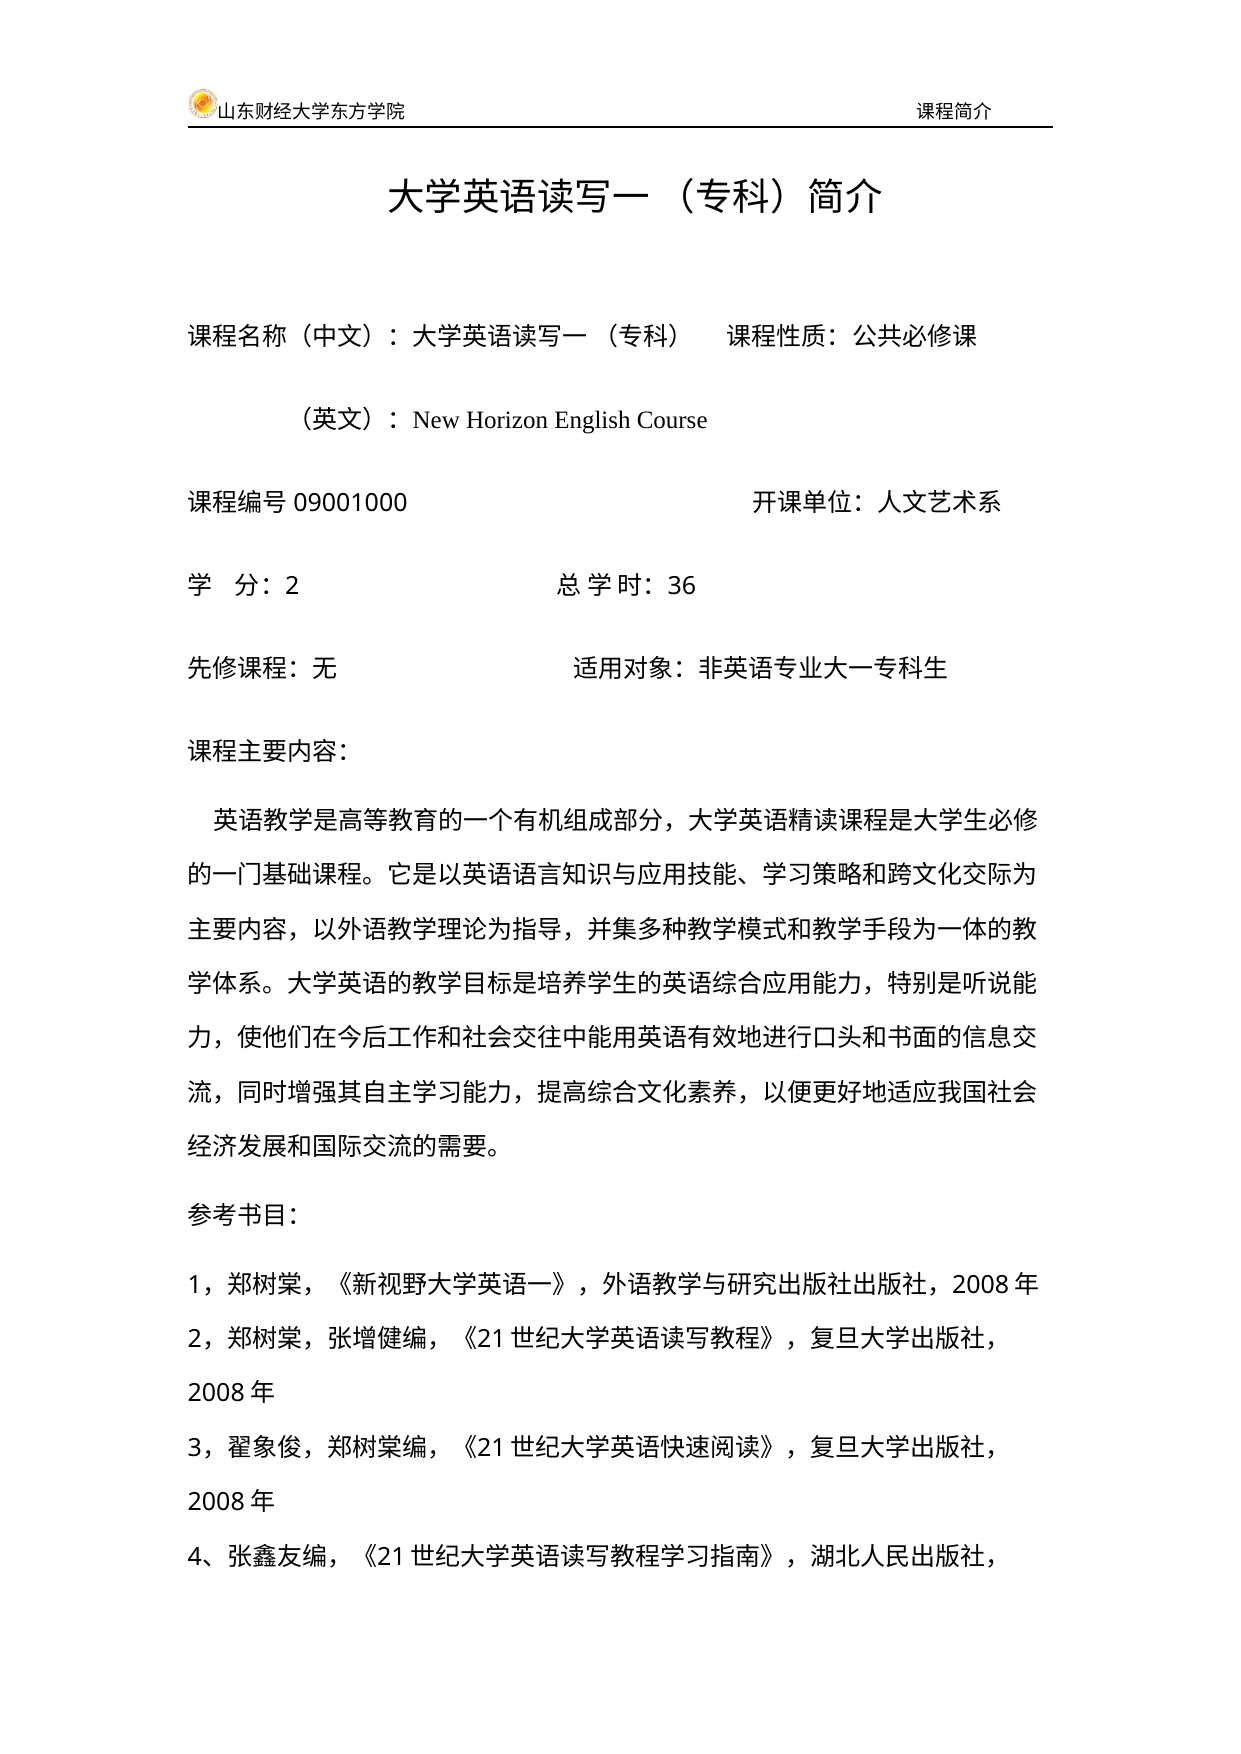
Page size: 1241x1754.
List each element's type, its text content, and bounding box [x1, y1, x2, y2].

text 2，郑树棠，张增健编，《21世纪大学英语读写教程》，复旦大学出版社，2008年 [187, 1318, 1053, 1409]
text 1，郑树棠，《新视野大学英语一》，外语教学与研究出版社出版社，2008年 [187, 1264, 1053, 1300]
text （英文）：New Horizon English Course [187, 385, 1053, 450]
text 课程主要内容： [187, 717, 1053, 782]
text 英语教学是高等教育的一个有机组成部分，大学英语精读课程是大学生必修的一门基础课程。它是以英语语言知识与应用技能、学习策略和跨文化交际为主要内容，以外语教学理论为指导，并集多种教学模式和教学手段为一体的教学体系。大学英语的教学目标是培养学生的英语综合应用能力，特别是听说能力，使他们在今后工作和社会交往中能用英语有效地进行口头和书面的信息交流，同时增强其自主学习能力，提高综合文化素养，以便更好地适应我国社会经济发展和国际交流的需要。 [187, 800, 1053, 1163]
text 学 分：2 总 学 时：36 [187, 551, 1053, 616]
picture [187, 88, 218, 119]
text 课程名称（中文）：大学英语读写一 （专科） 课程性质：公共必修课 [187, 302, 1053, 367]
text 先修课程：无 适用对象：非英语专业大一专科生 [187, 634, 1053, 699]
text 课程编号 09001000 开课单位：人文艺术系 [187, 468, 1053, 533]
text 3，翟象俊，郑树棠编，《21世纪大学英语快速阅读》，复旦大学出版社，2008年 [187, 1427, 1053, 1518]
text 参考书目： [187, 1181, 1053, 1246]
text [187, 1536, 1053, 1572]
text 大学英语读写一 （专科）简介 [187, 162, 1053, 227]
